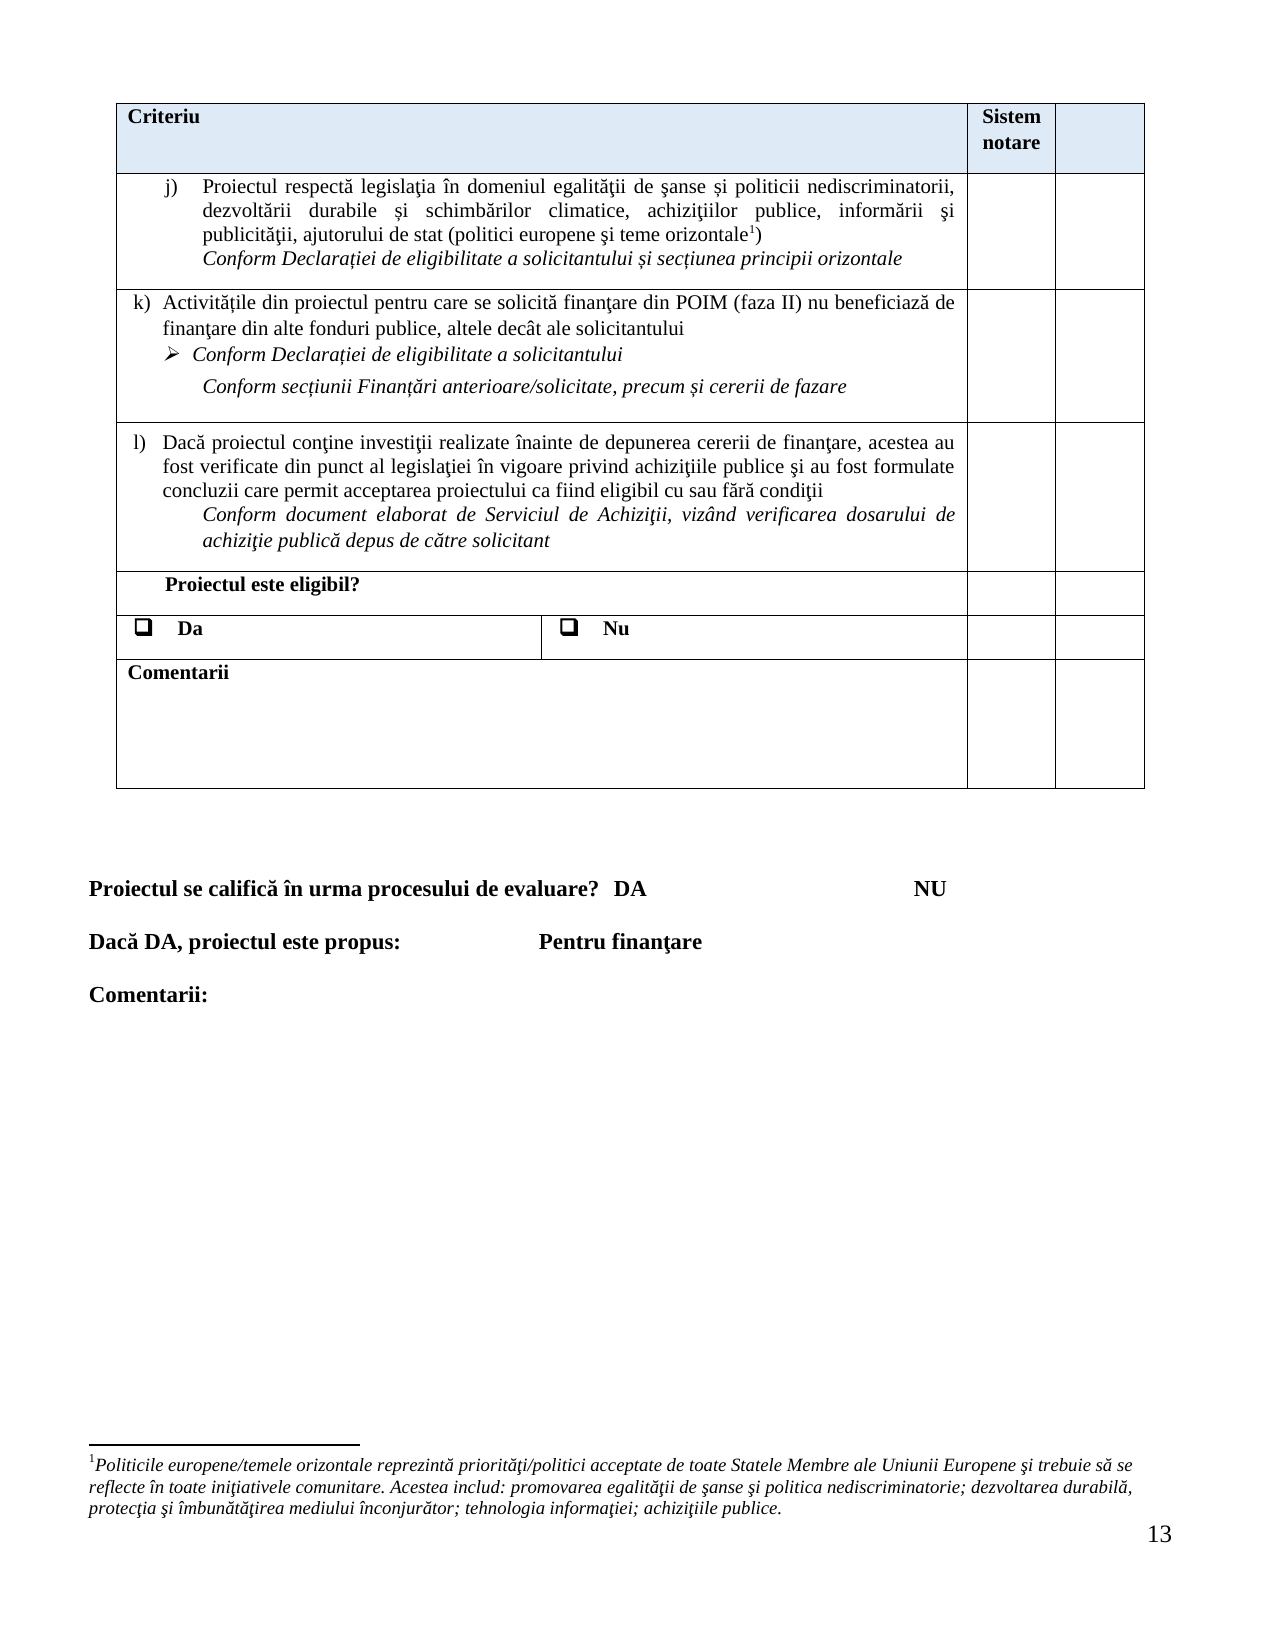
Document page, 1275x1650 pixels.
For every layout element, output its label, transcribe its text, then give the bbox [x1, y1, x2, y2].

table_cell Da [117, 616, 541, 659]
table_cell [968, 174, 1055, 289]
text Proiectul se califică în urma procesului de evaluare? DA NU [89, 875, 1172, 902]
table_cell [968, 572, 1055, 615]
table_cell Dacă proiectul conţine investiţii realizate înainte de depunerea cererii de finanţare, acestea au fost verificate din punct al legislaţiei în vigoare privind achiziţiile publice şi au fost formulate concluzii care permit acceptarea proiectului ca fiind eligibil cu sau fără condiţii Conform document elaborat de Serviciul de Achiziţii, vizând verificarea dosarului de achiziţie publică depus de către solicitant [117, 423, 967, 571]
table_cell Activitățile din proiectul pentru care se solicită finanţare din POIM (faza II) nu beneficiază de finanţare din alte fonduri publice, altele decât ale solicitantului Conform Declarației de eligibilitate a solicitantului Conform secțiunii Finanțări anterioare/solicitate, precum și cererii de fazare [117, 290, 967, 422]
table_cell Proiectul respectă legislaţia în domeniul egalităţii de şanse și politicii nediscriminatorii, dezvoltării durabile și schimbărilor climatice, achiziţiilor publice, informării şi publicităţii, ajutorului de stat (politici europene şi teme orizontale) Conform Declarației de eligibilitate a solicitantului și secțiunea principii orizontale [117, 174, 967, 289]
table_cell [1056, 660, 1144, 788]
table_cell [1056, 616, 1144, 659]
table_header Criteriu [117, 104, 967, 173]
text Comentarii: [89, 981, 1172, 1007]
table_header [1056, 104, 1144, 173]
table_cell Proiectul este eligibil? [117, 572, 967, 615]
table_cell [968, 660, 1055, 788]
table_cell [1056, 290, 1144, 422]
table_cell Comentarii [117, 660, 967, 788]
table_cell [1056, 174, 1144, 289]
table_cell [968, 616, 1055, 659]
table_cell Nu [542, 616, 967, 659]
table_cell [1056, 423, 1144, 571]
table_cell [968, 290, 1055, 422]
table_cell [968, 423, 1055, 571]
table_header Sistem notare [968, 104, 1055, 173]
text Dacă DA, proiectul este propus: Pentru finanţare [89, 928, 1172, 954]
table_cell [1056, 572, 1144, 615]
